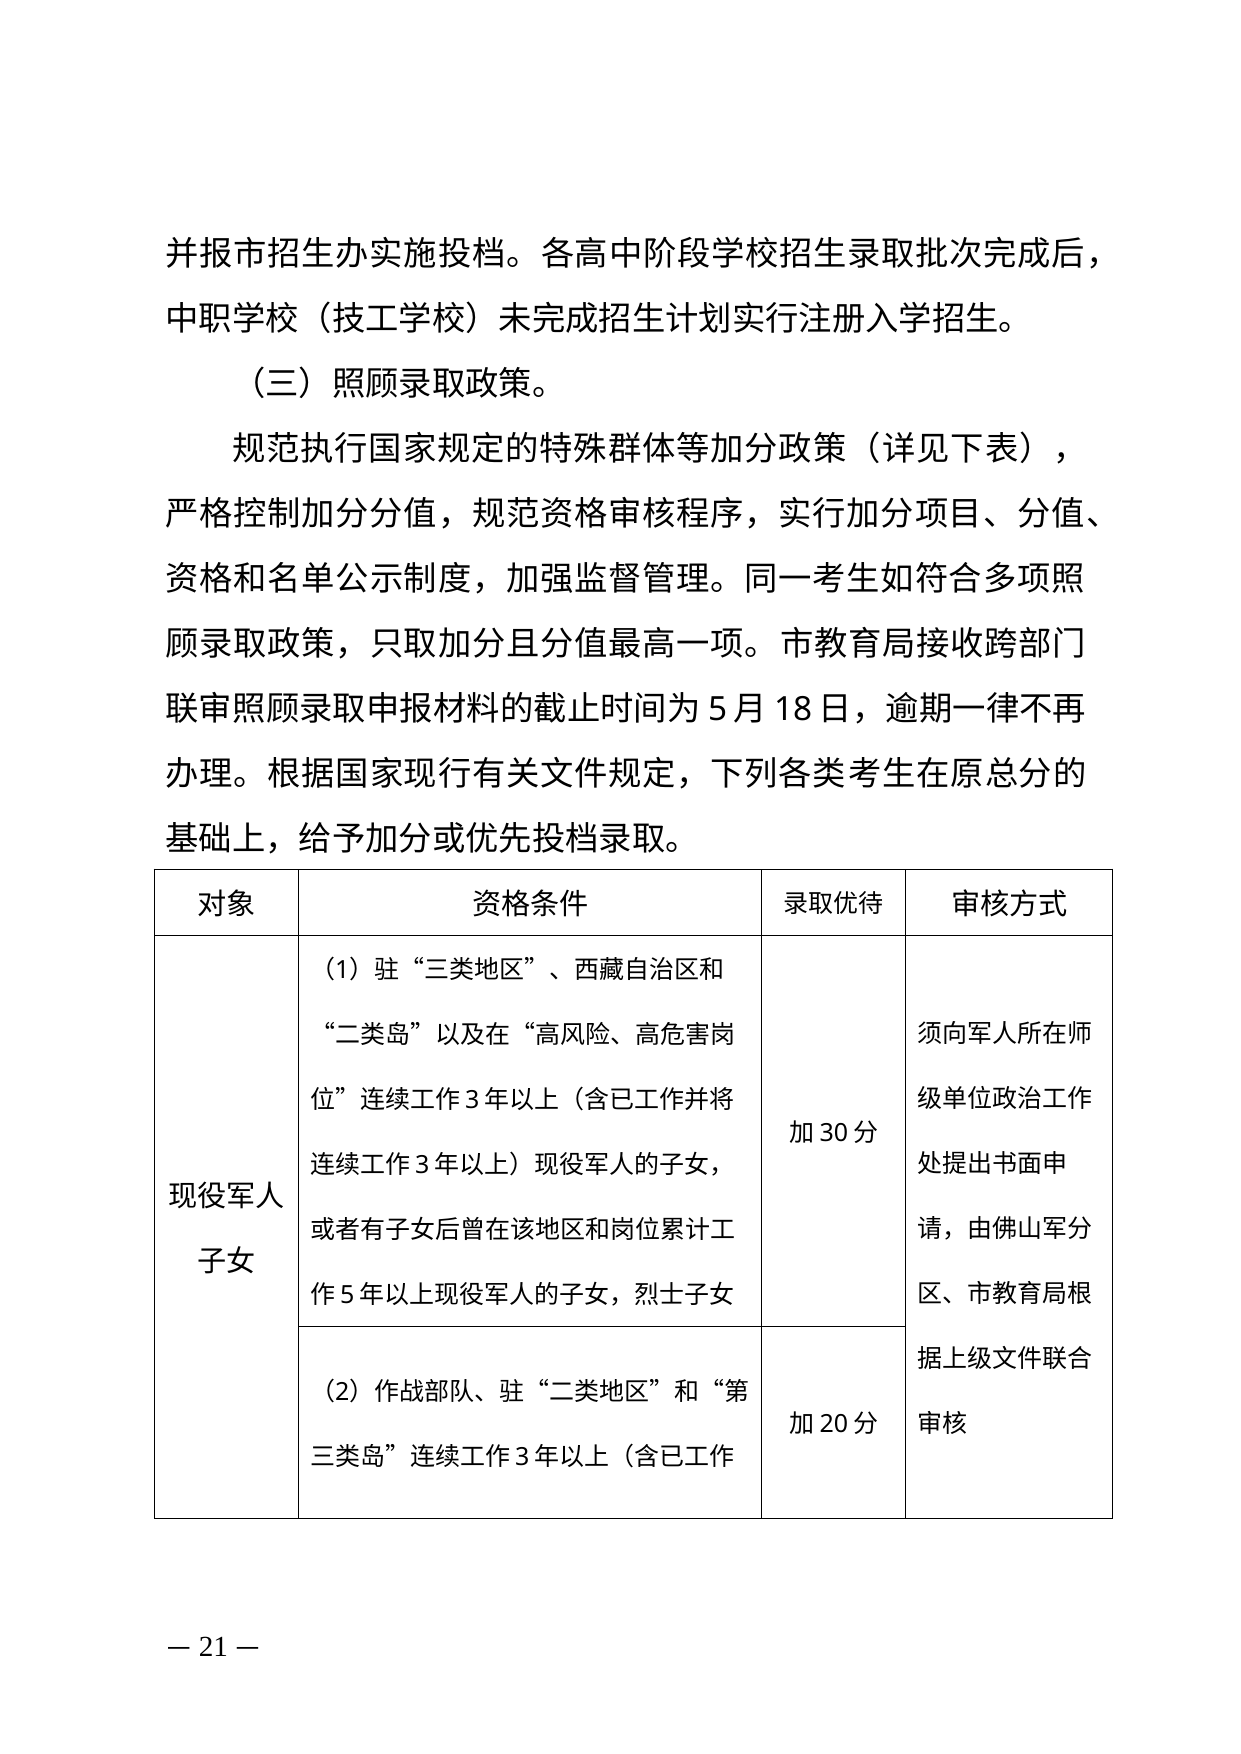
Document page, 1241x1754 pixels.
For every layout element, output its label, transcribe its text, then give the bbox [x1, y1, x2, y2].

table_header 录取优待 [762, 870, 905, 934]
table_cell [299, 1327, 761, 1517]
text （三）照顾录取政策。 [165, 348, 1087, 413]
table_cell （1）驻“三类地区”、西藏自治区和“二类岛”以及在“高风险、高危害岗位”连续工作3年以上（含已工作并将连续工作3年以上）现役军人的子女，或者有子女后曾在该地区和岗位累计工作5年以上现役军人的子女，烈士子女 [299, 936, 761, 1326]
table_header 审核方式 [906, 870, 1112, 934]
table_cell 加20分 [762, 1327, 905, 1517]
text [165, 218, 1087, 348]
table_header 对象 [155, 870, 298, 934]
table_cell 须向军人所在师级单位政治工作处提出书面申请，由佛山军分区、市教育局根据上级文件联合审核 [906, 936, 1112, 1517]
table_header 资格条件 [299, 870, 761, 934]
table_cell 加30分 [762, 936, 905, 1326]
text 规范执行国家规定的特殊群体等加分政策（详见下表），严格控制加分分值，规范资格审核程序，实行加分项目、分值、资格和名单公示制度，加强监督管理。同一考生如符合多项照顾录取政策，只取加分且分值最高一项。市教育局接收跨部门联审照顾录取申报材料的截止时间为5月18日，逾期一律不再办理。根据国家现行有关文件规定，下列各类考生在原总分的基础上，给予加分或优先投档录取。 [165, 413, 1087, 868]
table_cell 现役军人子女 [155, 936, 298, 1517]
